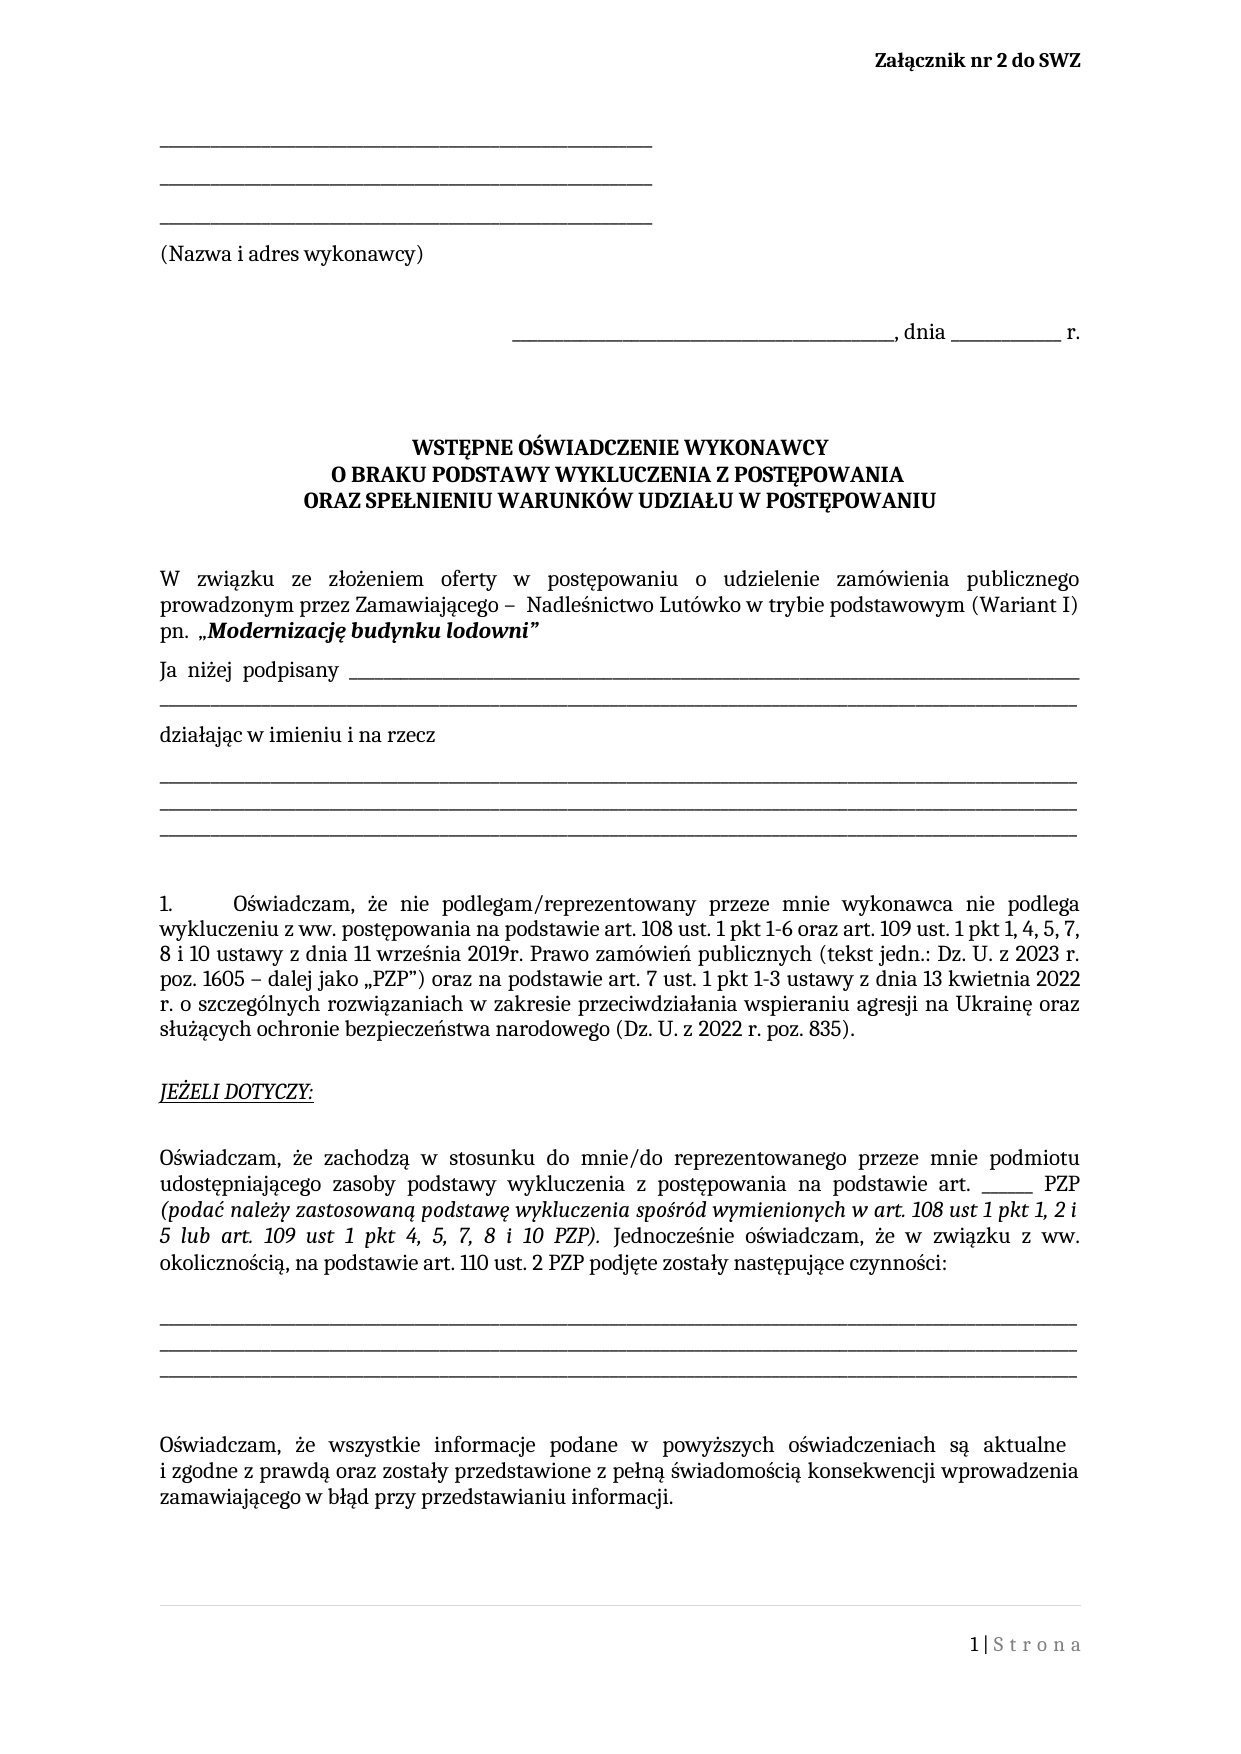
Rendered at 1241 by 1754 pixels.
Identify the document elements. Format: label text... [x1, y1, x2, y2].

list Oświadczam, że nie podlegam/reprezentowany przeze mnie wykonawca nie podlega wykluczeniu z ww. postępowania na podstawie art. 108 ust. 1 pkt 1-6 oraz art. 109 ust. 1 pkt 1, 4, 5, 7, 8 i 10 ustawy z dnia 11 września 2019r. Prawo zamówień publicznych (tekst jedn.: Dz. U. z 2023 r. poz. 1605 – dalej jako „PZP”) oraz na podstawie art. 7 ust. 1 pkt 1-3 ustawy z dnia 13 kwietnia 2022 r. o szczególnych rozwiązaniach w zakresie przeciwdziałania wspieraniu agresji na Ukrainę oraz służących ochronie bezpieczeństwa narodowego (Dz. U. z 2022 r. poz. 835). [159, 892, 1081, 1042]
text Załącznik nr 2 do SWZ [159, 49, 1081, 73]
text Ja niżej podpisany ______________________________________________________________________________________ ____________________________________________________________________________________________________________ [159, 657, 1081, 710]
text _____________________________________________, dnia _____________ r. [159, 318, 1081, 345]
text Oświadczam, że wszystkie informacje podane w powyższych oświadczeniach są aktualne i zgodne z prawdą oraz zostały przedstawione z pełną świadomością konsekwencji wprowadzenia zamawiającego w błąd przy przedstawianiu informacji. [159, 1431, 1081, 1511]
text W związku ze złożeniem oferty w postępowaniu o udzielenie zamówienia publicznego prowadzonym przez Zamawiającego – Nadleśnictwo Lutówko w trybie podstawowym (Wariant I) pn. „Modernizację budynku lodowni” [159, 566, 1081, 644]
text __________________________________________________________ [159, 202, 1081, 228]
text (Nazwa i adres wykonawcy) [159, 241, 1081, 267]
text ____________________________________________________________________________________________________________________________________________________________________________________________________________________________________________________________________________________________________________________________________ [159, 1302, 1081, 1381]
text Oświadczam, że zachodzą w stosunku do mnie/do reprezentowanego przeze mnie podmiotu udostępniającego zasoby podstawy wykluczenia z postępowania na podstawie art. ______ PZP (podać należy zastosowaną podstawę wykluczenia spośród wymienionych w art. 108 ust 1 pkt 1, 2 i 5 lub art. 109 ust 1 pkt 4, 5, 7, 8 i 10 PZP). Jednocześnie oświadczam, że w związku z ww. okolicznością, na podstawie art. 110 ust. 2 PZP podjęte zostały następujące czynności: [159, 1144, 1081, 1276]
text __________________________________________________________ [159, 124, 1081, 151]
text __________________________________________________________ [159, 163, 1081, 189]
text WSTĘPNE OŚWIADCZENIE WYKONAWCY O BRAKU PODSTAWY WYKLUCZENIA Z POSTĘPOWANIA ORAZ SPEŁNIENIU WARUNKÓW UDZIAŁU W POSTĘPOWANIU [159, 435, 1081, 514]
text działając w imieniu i na rzecz [159, 722, 1081, 749]
text JEŻELI DOTYCZY: [159, 1079, 1081, 1105]
text ____________________________________________________________________________________________________________________________________________________________________________________________________________________________________________________________________________________________________________________________________ [159, 761, 1081, 840]
